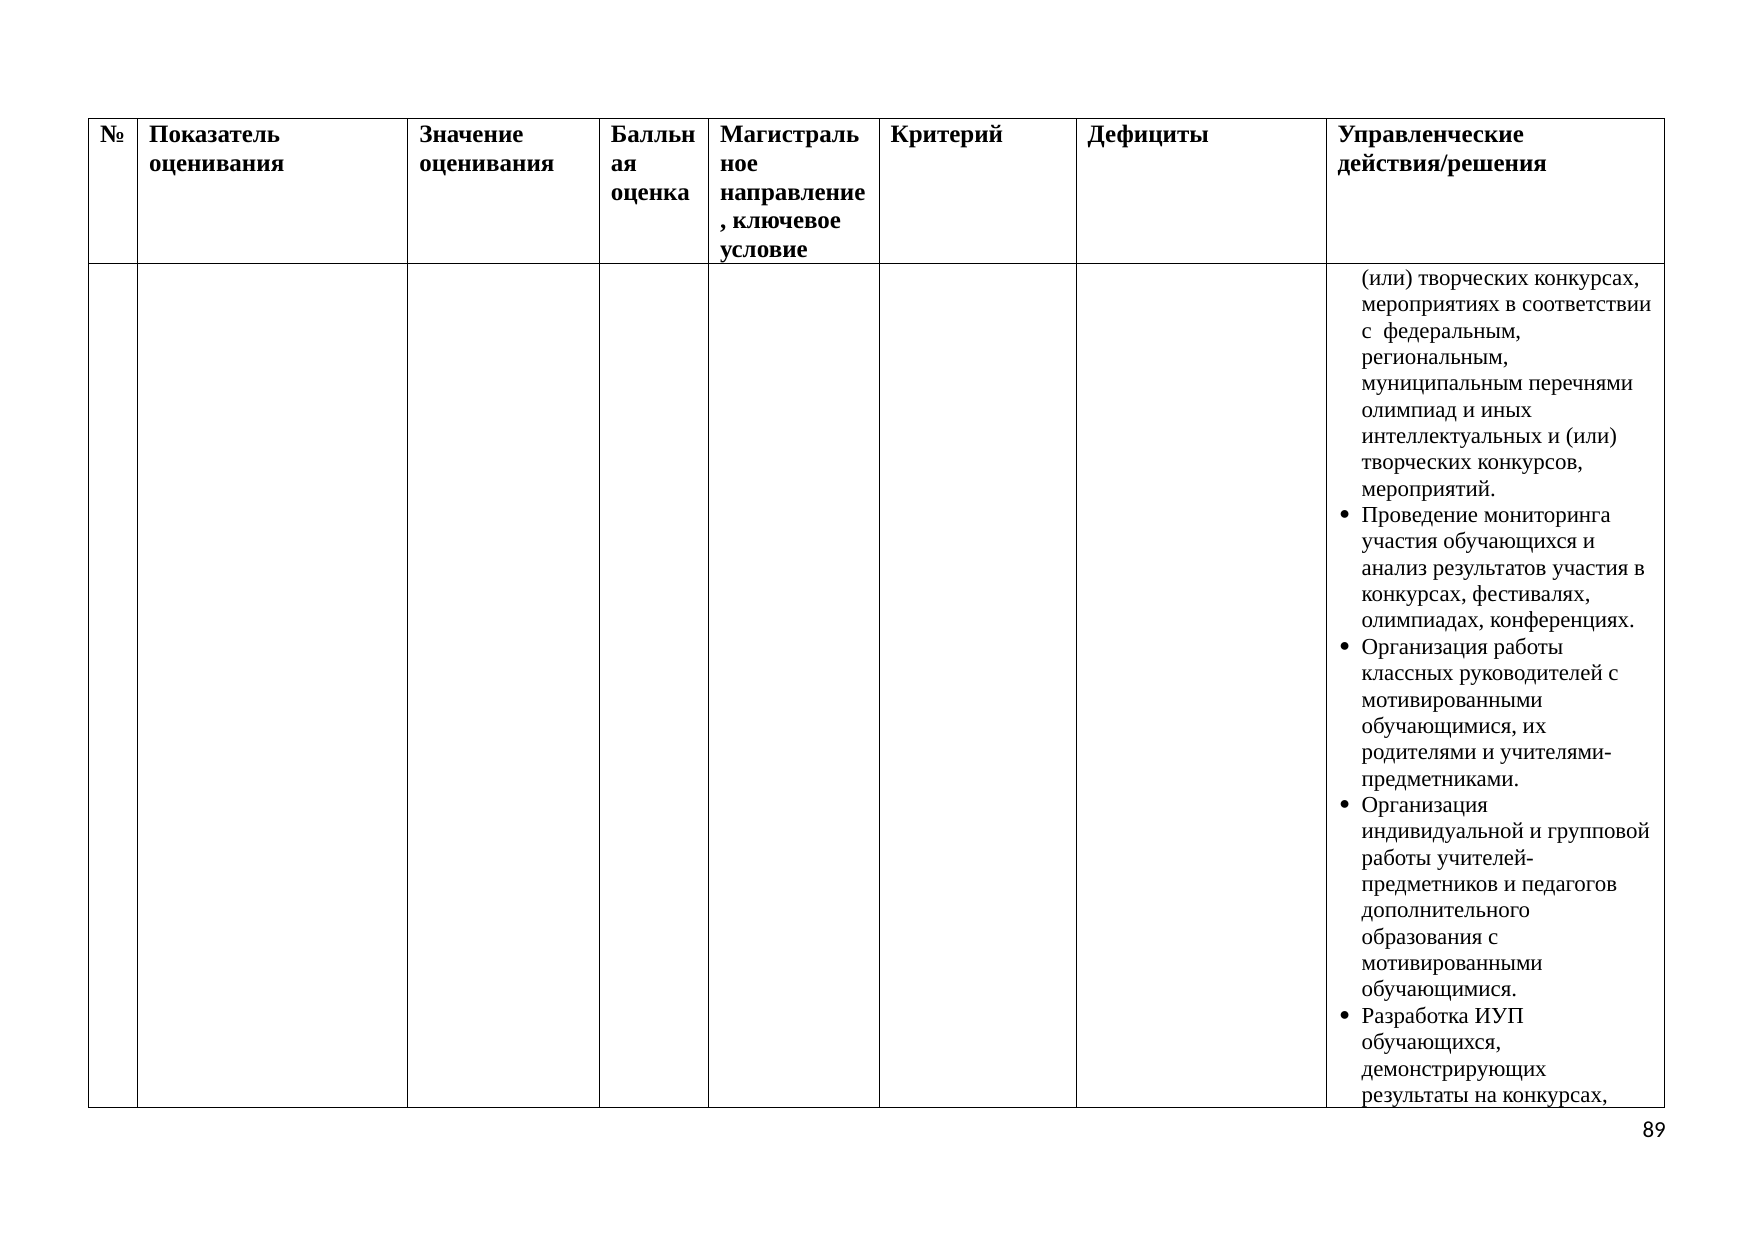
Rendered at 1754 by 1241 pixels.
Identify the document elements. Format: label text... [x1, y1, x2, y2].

table_header Магистральное направление, ключевое условие [709, 119, 879, 263]
table_header Показатель оценивания [138, 119, 407, 263]
table_header Значение оценивания [408, 119, 599, 263]
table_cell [1077, 264, 1326, 1107]
table_header № [89, 119, 137, 263]
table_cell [1327, 264, 1664, 1107]
table_header Балльная оценка [600, 119, 708, 263]
table_header Критерий [880, 119, 1076, 263]
table_header Дефициты [1077, 119, 1326, 263]
table_header Управленческие действия/решения [1327, 119, 1664, 263]
